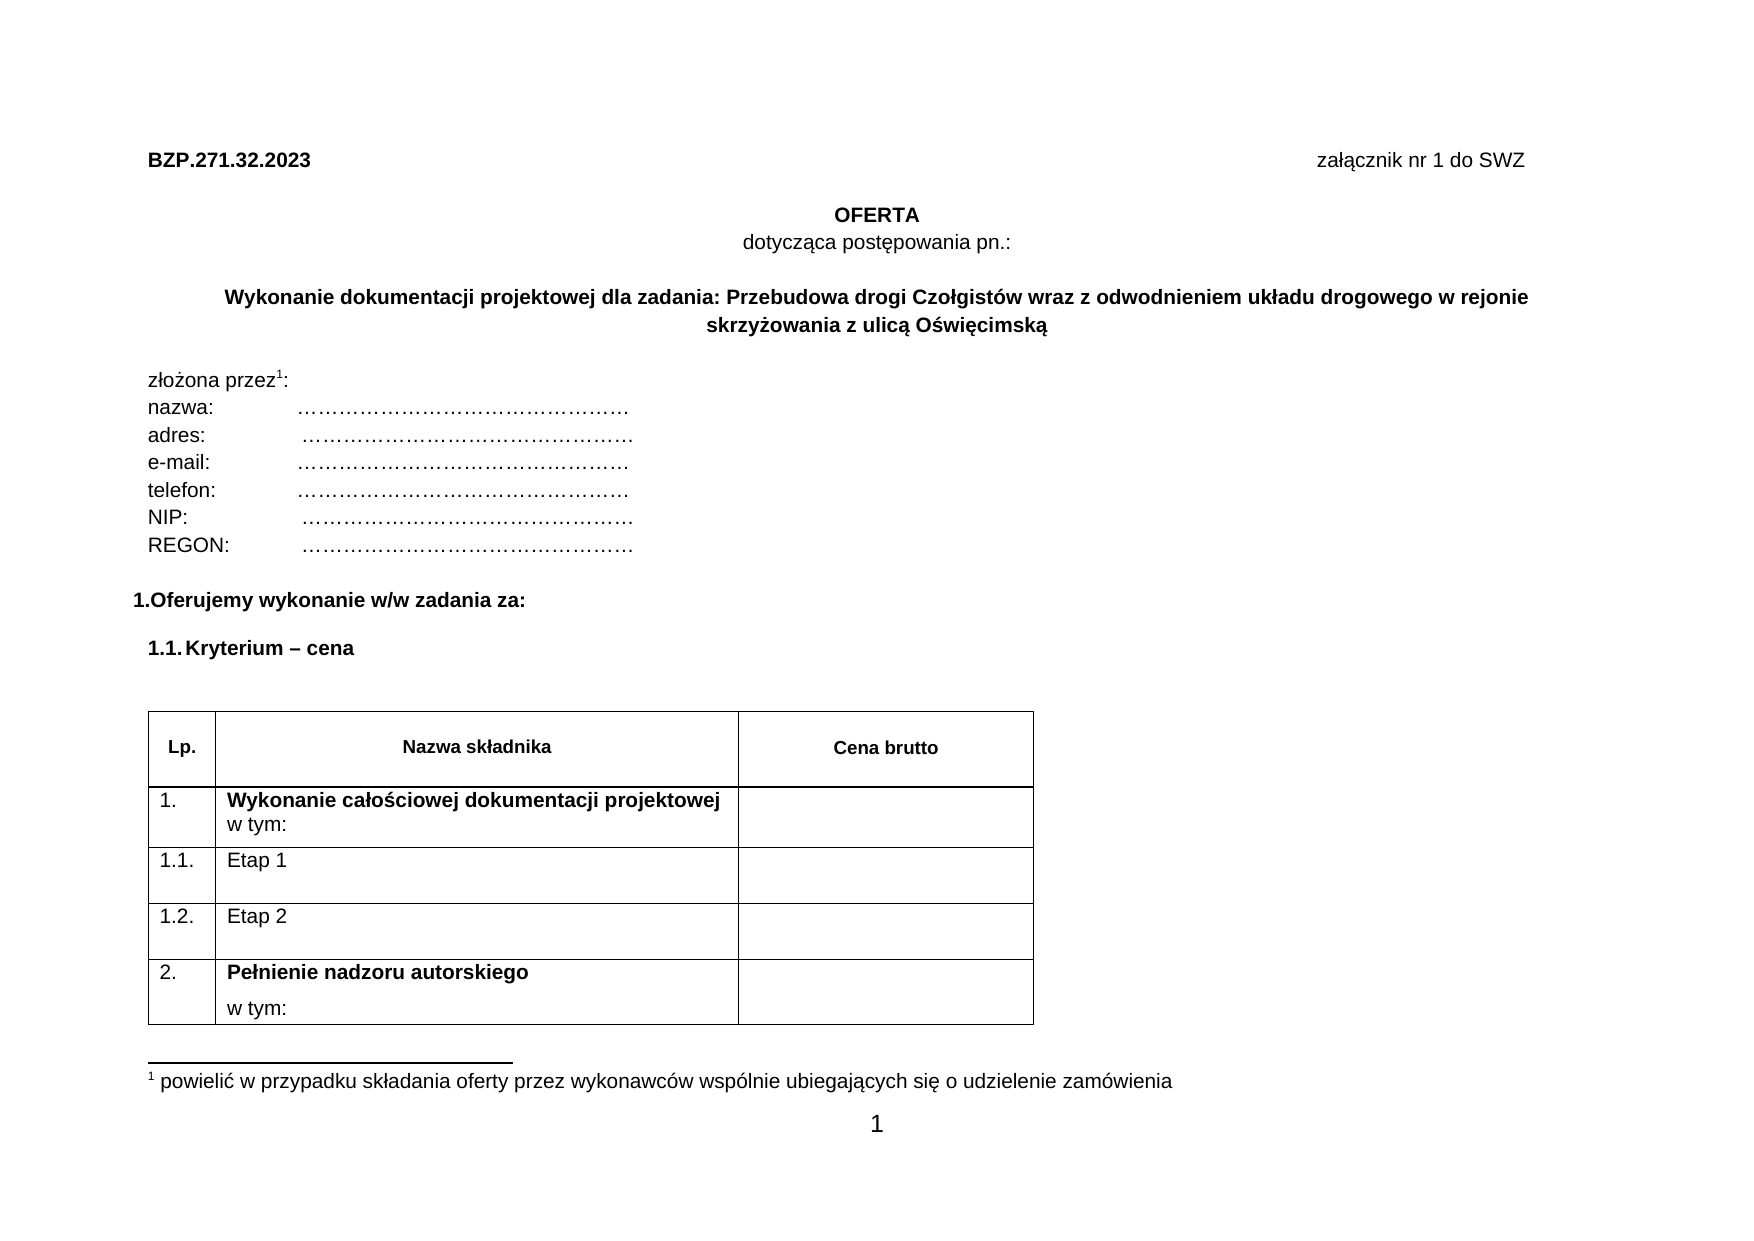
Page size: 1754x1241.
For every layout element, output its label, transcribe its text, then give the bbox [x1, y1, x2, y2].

text NIP: ………………………………………… [148, 505, 1606, 529]
table_cell Etap 1 [216, 848, 738, 903]
table_cell 1. [149, 788, 215, 847]
text telefon: ………………………………………… [148, 478, 1606, 502]
text złożona przez: [148, 368, 1606, 392]
list Kryterium – cena [148, 636, 1606, 659]
text dotycząca postępowania pn.: [148, 230, 1606, 254]
table_cell [739, 904, 1033, 959]
table_cell [739, 848, 1033, 903]
table_cell Wykonanie całościowej dokumentacji projektowej w tym: [216, 788, 738, 847]
table_cell Etap 2 [216, 904, 738, 959]
text e-mail: ………………………………………… [148, 450, 1606, 474]
text REGON: ………………………………………… [148, 533, 1606, 557]
text OFERTA [148, 203, 1606, 227]
text Wykonanie dokumentacji projektowej dla zadania: Przebudowa drogi Czołgistów wraz z odwodnieniem układu drogowego w rejonie skrzyżowania z ulicą Oświęcimską [148, 285, 1606, 337]
table_cell [739, 788, 1033, 847]
table_header Lp. [149, 712, 215, 786]
table_cell [149, 904, 215, 959]
text 1.Oferujemy wykonanie w/w zadania za: [133, 588, 1606, 612]
text nazwa: ………………………………………… [148, 395, 1606, 419]
table_header Nazwa składnika [216, 712, 738, 786]
text BZP.271.32.2023 załącznik nr 1 do SWZ [148, 148, 1606, 172]
table_cell Pełnienie nadzoru autorskiego w tym: [216, 960, 738, 1024]
table_header Cena brutto [739, 712, 1033, 786]
text adres: ………………………………………… [148, 423, 1606, 447]
table_cell [739, 960, 1033, 1024]
table_cell 1.1. [149, 848, 215, 903]
table_cell 2. [149, 960, 215, 1024]
